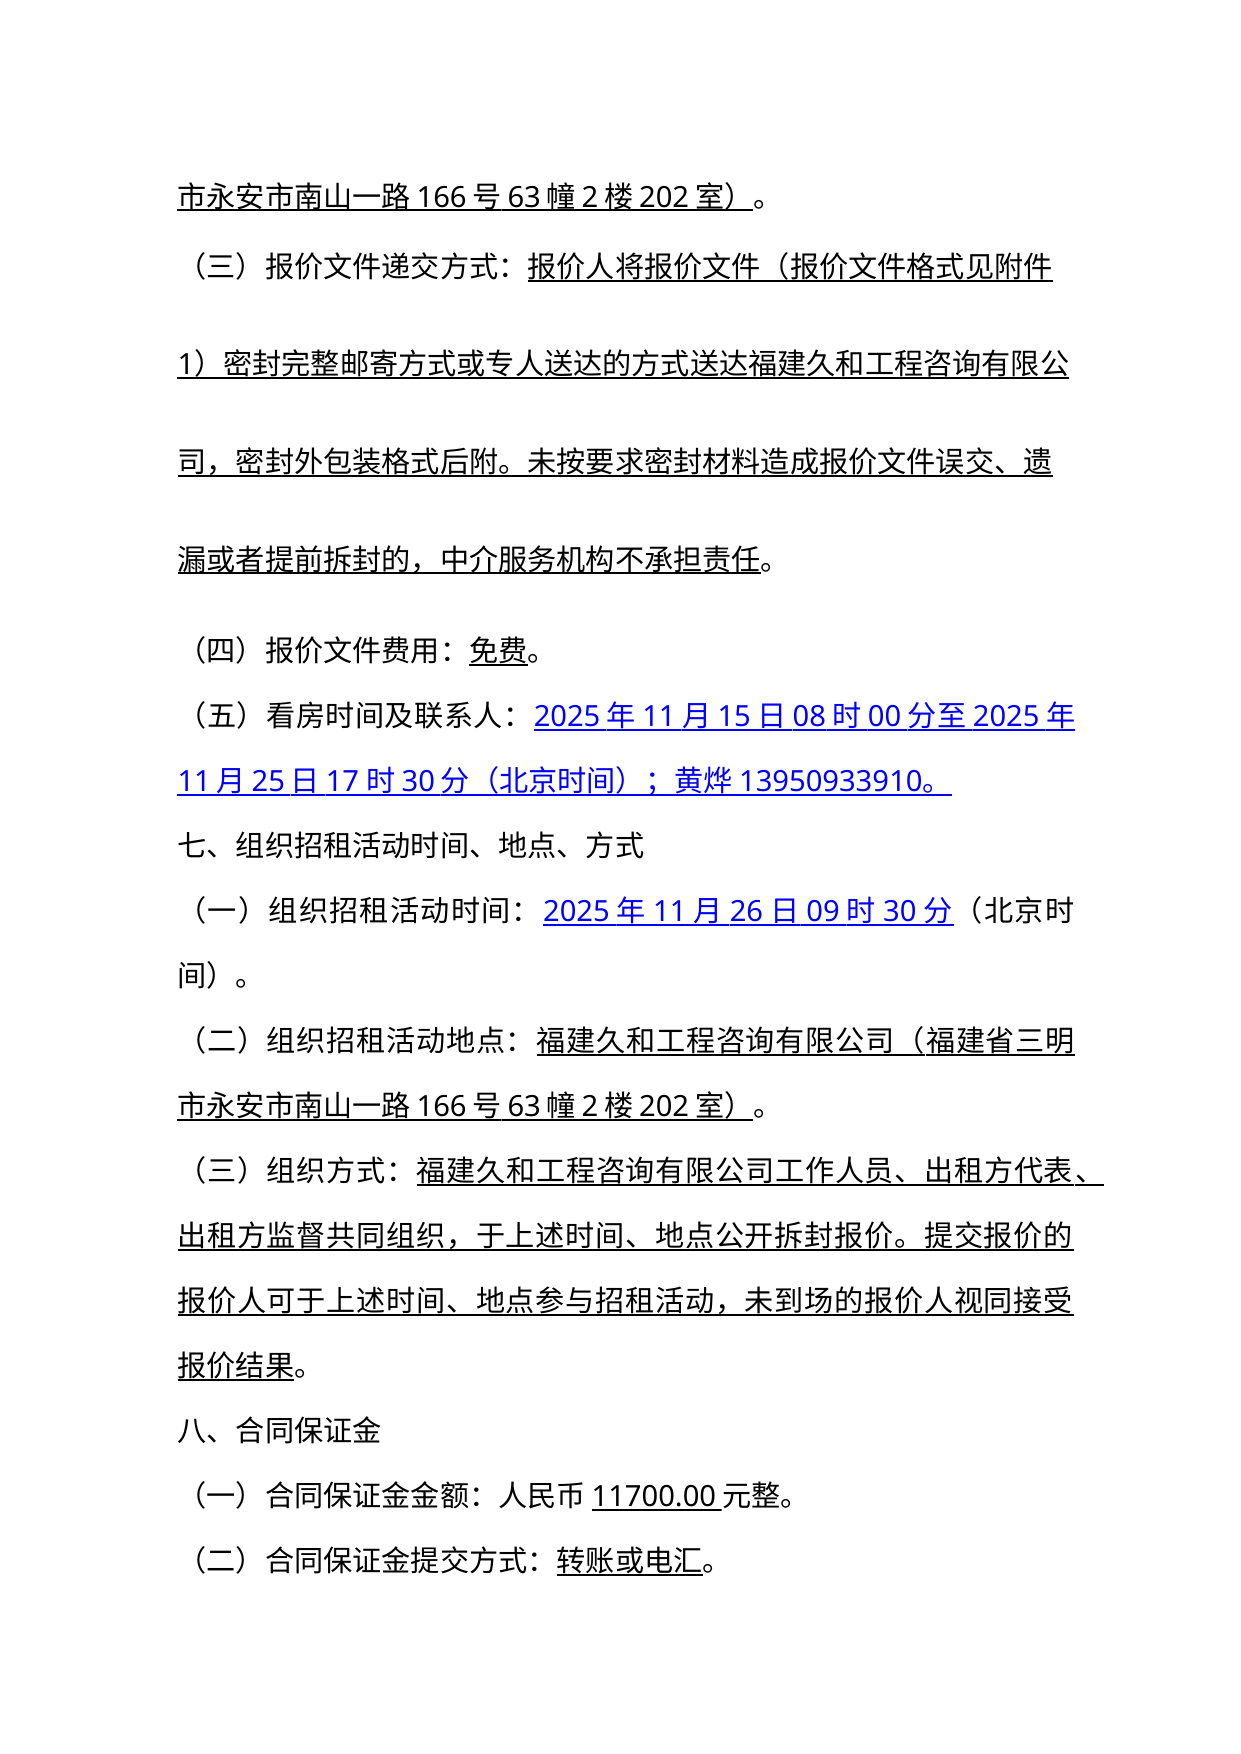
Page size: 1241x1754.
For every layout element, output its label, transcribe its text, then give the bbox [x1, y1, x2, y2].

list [177, 162, 1075, 227]
list （一）合同保证金金额：人民币11700.00元整。 [177, 1461, 1075, 1526]
text （三）组织方式：福建久和工程咨询有限公司工作人员、出租方代表、出租方监督共同组织，于上述时间、地点公开拆封报价。提交报价的报价人可于上述时间、地点参与招租活动，未到场的报价人视同接受报价结果。 [177, 1136, 1075, 1396]
list （五）看房时间及联系人：2025年11月15日08时00分至2025年11月25日17 时30分（北京时间）；黄烨 13950933910。 [177, 681, 1075, 811]
list （四）报价文件费用：免费。 [177, 616, 1075, 681]
text （三）报价文件递交方式：报价人将报价文件（报价文件格式见附件1）密封完整邮寄方式或专人送达的方式送达福建久和工程咨询有限公司，密封外包装格式后附。未按要求密封材料造成报价文件误交、遗漏或者提前拆封的，中介服务机构不承担责任。 [177, 232, 1075, 590]
list （二）组织招租活动地点：福建久和工程咨询有限公司（福建省三明市永安市南山一路166号63幢2楼202室）。 [177, 1006, 1075, 1136]
list 八、合同保证金 [177, 1396, 1075, 1461]
list 七、组织招租活动时间、地点、方式 [177, 811, 1075, 876]
list （一）组织招租活动时间：2025年11月26日09时30分（北京时间）。 [177, 876, 1075, 1006]
list （二）合同保证金提交方式：转账或电汇。 [177, 1526, 1075, 1591]
